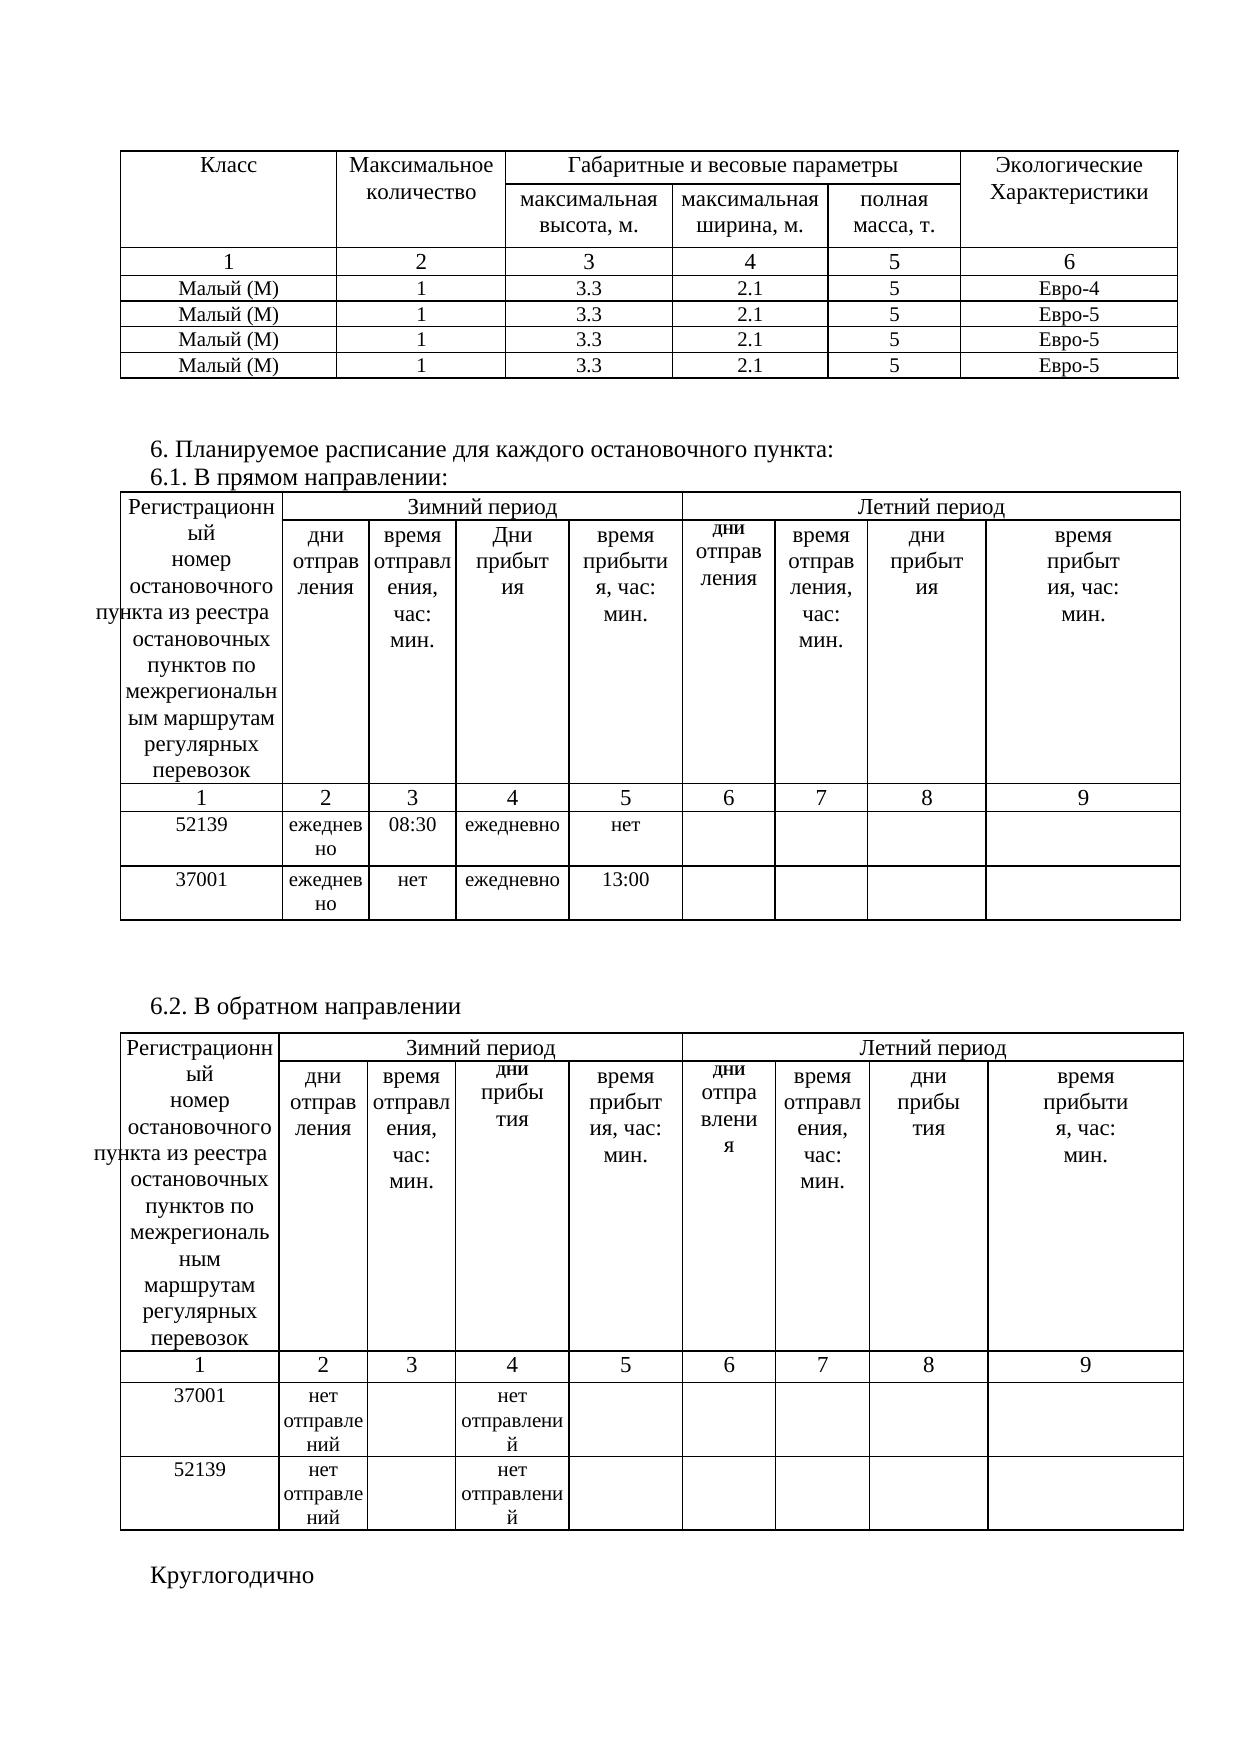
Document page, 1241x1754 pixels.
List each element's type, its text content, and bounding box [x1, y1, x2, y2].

table_cell 52139 [121, 812, 282, 865]
table_cell [683, 867, 774, 919]
table_cell 8 [868, 784, 985, 811]
table_cell нет [370, 867, 455, 919]
table_cell [987, 867, 1180, 919]
table_cell [683, 1383, 775, 1456]
table_cell Евро-4 [961, 276, 1177, 300]
table_cell время отправ ления, час: мин. [776, 521, 867, 783]
table_cell [870, 1383, 987, 1456]
table_cell максимальная ширина, м. [673, 185, 827, 247]
table_cell 5 [829, 302, 960, 326]
table_cell 4 [673, 248, 827, 274]
table_cell ДНИ прибы тия [456, 1062, 568, 1350]
table_cell 13:00 [570, 867, 682, 919]
table_cell полная масса, т. [829, 185, 960, 247]
table_cell 3.3 [506, 276, 672, 300]
table_cell 3 [506, 248, 672, 274]
table_cell ежедневно [457, 812, 568, 865]
table_cell 1 [337, 302, 505, 326]
table_header Габаритные и весовые параметры [506, 152, 960, 183]
table_cell Евро-5 [961, 353, 1177, 377]
table_cell Евро-5 [961, 327, 1177, 351]
table_cell 5 [570, 784, 682, 811]
table_cell [868, 812, 985, 865]
table_cell [683, 812, 774, 865]
table_cell ежедневно [283, 812, 368, 865]
table_cell максимальная высота, м. [506, 185, 672, 247]
table_cell 2 [283, 784, 368, 811]
table_cell 2.1 [673, 276, 827, 300]
table_cell 4 [457, 784, 568, 811]
table_cell Дни прибыт ия [457, 521, 568, 783]
table_header Экологические Характеристики [961, 152, 1177, 247]
table_header Регистрационный номер остановочного пункта из реестра остановочных пунктов по межрегиональным маршрутам регулярных перевозок [121, 493, 282, 783]
table_cell [683, 1457, 775, 1529]
table_cell [776, 1457, 869, 1529]
table_header Зимний период [283, 493, 682, 519]
table_cell 3 [368, 1352, 455, 1382]
table_cell [989, 1383, 1183, 1456]
table_cell время отправл ения, час: мин. [776, 1062, 869, 1350]
table_cell ДНИ отпра влени я [683, 1062, 775, 1350]
table_cell время отправл ения, час: мин. [370, 521, 455, 783]
table_cell 08:30 [370, 812, 455, 865]
table_cell [368, 1383, 455, 1456]
table_cell 9 [989, 1352, 1183, 1382]
table_cell 5 [829, 248, 960, 274]
table_cell 52139 [121, 1457, 278, 1529]
table_cell Малый (М) [121, 327, 336, 351]
table_cell время прибыт ия, час: мин. [987, 521, 1180, 783]
table_cell время прибыти я, час: мин. [989, 1062, 1183, 1350]
table_cell 2.1 [673, 327, 827, 351]
table_cell дни прибы тия [870, 1062, 987, 1350]
table_cell 2 [280, 1352, 367, 1382]
table_cell [776, 812, 867, 865]
table_cell 37001 [121, 1383, 278, 1456]
table_cell [987, 812, 1180, 865]
table_cell 2 [337, 248, 505, 274]
table_header Зимний период [280, 1034, 682, 1060]
table_cell 1 [337, 327, 505, 351]
table_cell Малый (М) [121, 276, 336, 300]
table_header Летний период [683, 493, 1180, 519]
table_cell 1 [121, 784, 282, 811]
table_cell время прибыт ия, час: мин. [570, 1062, 682, 1350]
table_cell [868, 867, 985, 919]
table_cell 3 [370, 784, 455, 811]
table_cell нет [570, 812, 682, 865]
table_cell 3.3 [506, 327, 672, 351]
table_cell дни отправ ления [283, 521, 368, 783]
table_cell 5 [829, 353, 960, 377]
table_cell 1 [337, 276, 505, 300]
table_cell 6 [961, 248, 1177, 274]
table_cell [776, 1383, 869, 1456]
table_cell [570, 1457, 682, 1529]
table_cell 8 [870, 1352, 987, 1382]
table_cell Евро-5 [961, 302, 1177, 326]
table_cell 7 [776, 1352, 869, 1382]
table_cell нет отправлений [456, 1383, 568, 1456]
table_cell 5 [570, 1352, 682, 1382]
table_header Максимальное количество [337, 152, 505, 247]
text Круглогодично [150, 1560, 1090, 1588]
text 6.1. В прямом направлении: [150, 462, 1090, 491]
table_cell 3.3 [506, 302, 672, 326]
table_cell ежедневно [457, 867, 568, 919]
table_cell дни отправ ления [280, 1062, 367, 1350]
table_header Летний период [683, 1034, 1183, 1060]
table_cell время прибыти я, час: мин. [570, 521, 682, 783]
table_cell 37001 [121, 867, 282, 919]
table_cell 1 [337, 353, 505, 377]
table_cell [570, 1383, 682, 1456]
text 6. Планируемое расписание для каждого остановочного пункта: [150, 434, 1090, 462]
table_cell [368, 1457, 455, 1529]
table_cell ежедневно [283, 867, 368, 919]
table_cell 6 [683, 1352, 775, 1382]
table_cell 2.1 [673, 302, 827, 326]
table_cell 6 [683, 784, 774, 811]
table_cell 4 [456, 1352, 568, 1382]
table_cell Малый (М) [121, 353, 336, 377]
table_cell Малый (М) [121, 302, 336, 326]
table_cell [989, 1457, 1183, 1529]
table_cell 5 [829, 327, 960, 351]
table_cell 3.3 [506, 353, 672, 377]
table_cell [870, 1457, 987, 1529]
text 6.2. В обратном направлении [150, 991, 1090, 1020]
table_cell нет отправлений [280, 1457, 367, 1529]
table_cell время отправл ения, час: мин. [368, 1062, 455, 1350]
table_header Регистрационный номер остановочного пункта из реестра остановочных пунктов по межрегиональным маршрутам регулярных перевозок [121, 1034, 278, 1350]
table_cell 2.1 [673, 353, 827, 377]
table_cell [776, 867, 867, 919]
table_cell ДНИ отправ ления [683, 521, 774, 783]
table_header Класс [121, 152, 336, 247]
table_cell 5 [829, 276, 960, 300]
table_cell 9 [987, 784, 1180, 811]
table_cell нет отправлений [280, 1383, 367, 1456]
table_cell 1 [121, 248, 336, 274]
table_cell дни прибыт ия [868, 521, 985, 783]
table_cell 7 [776, 784, 867, 811]
table_cell нет отправлений [456, 1457, 568, 1529]
table_cell 1 [121, 1352, 278, 1382]
